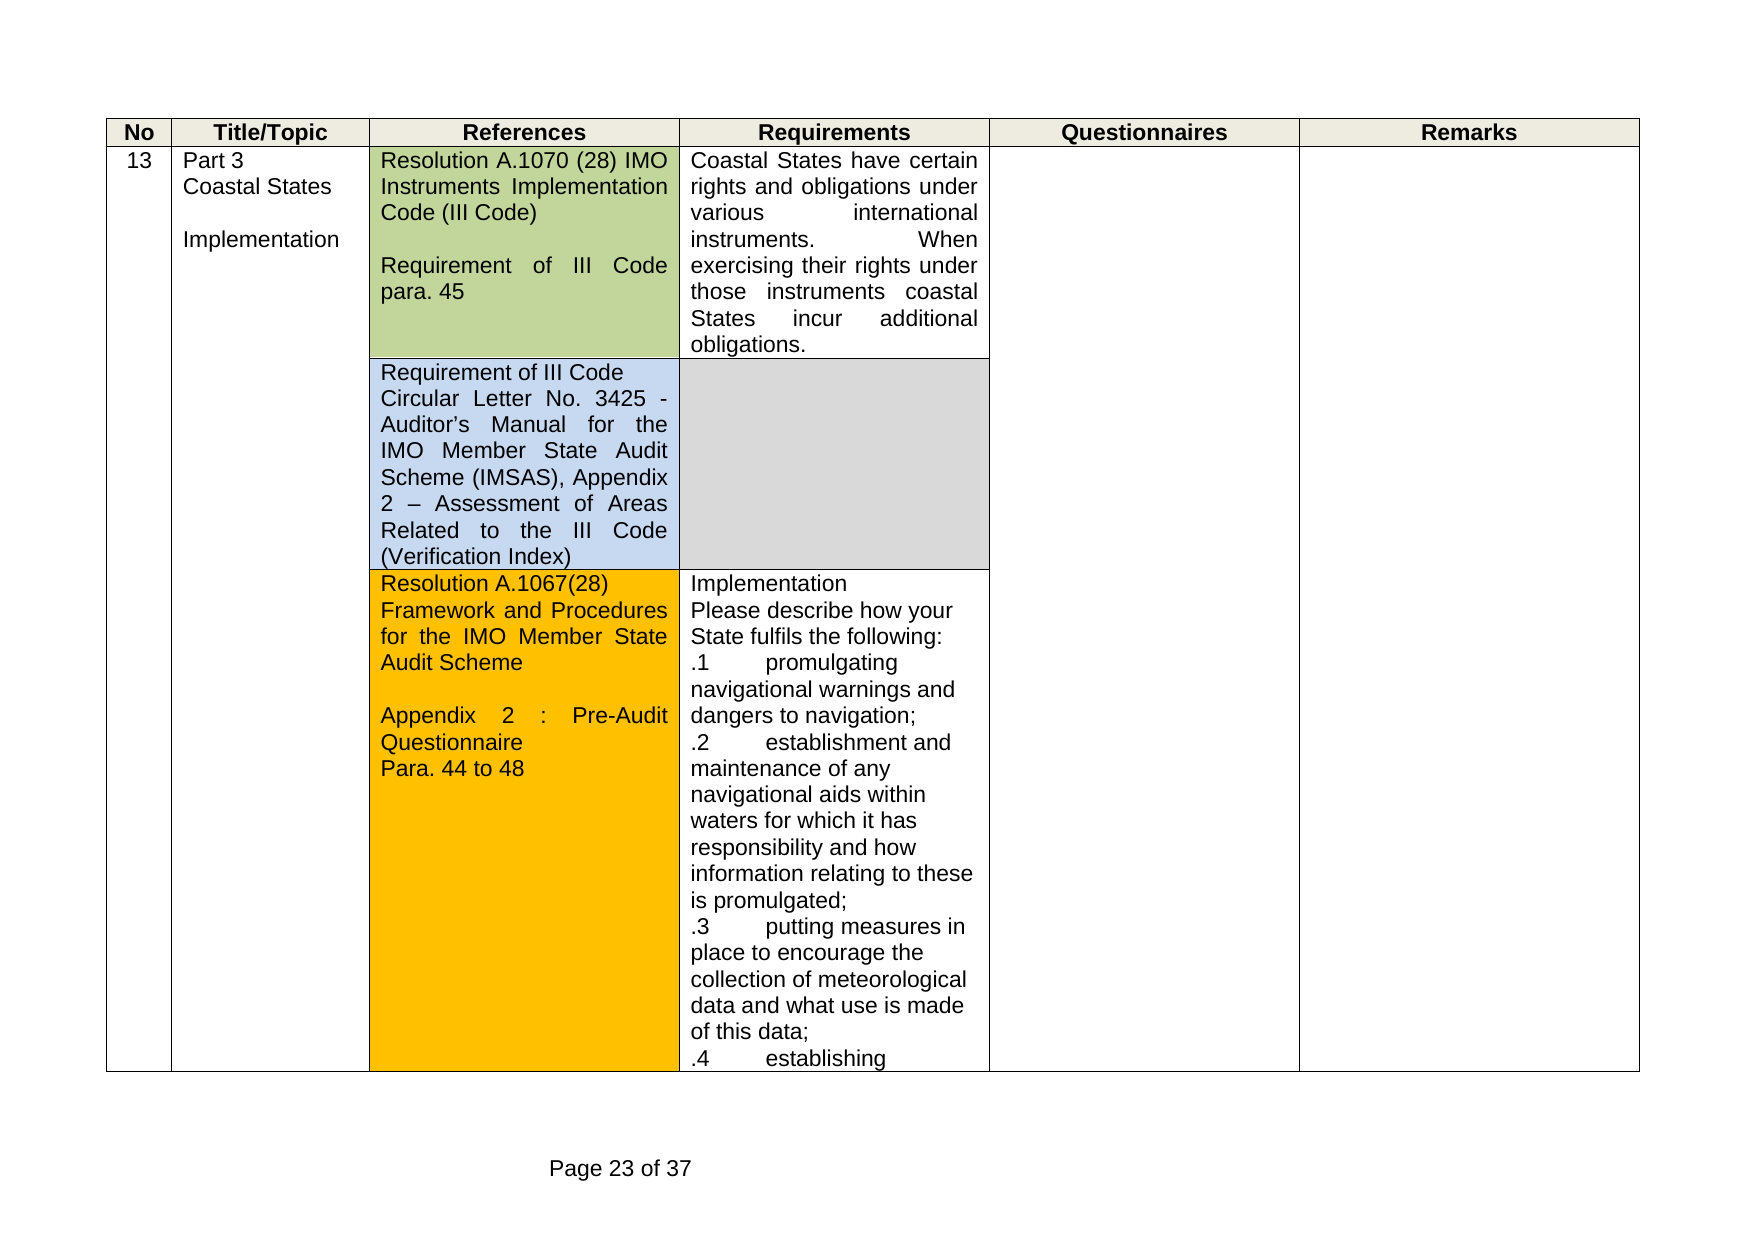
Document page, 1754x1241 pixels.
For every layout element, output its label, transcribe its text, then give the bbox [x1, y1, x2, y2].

table_header References [370, 119, 679, 146]
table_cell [370, 570, 679, 1071]
table_cell [680, 359, 989, 569]
table_cell 13 [107, 147, 171, 1071]
table_header Title/Topic [172, 119, 369, 146]
table_cell Coastal States have certain rights and obligations under various international instruments. When exercising their rights under those instruments coastal States incur additional obligations. [680, 147, 989, 357]
table_cell [1300, 147, 1639, 1071]
table_cell Resolution A.1070 (28) IMO Instruments Implementation Code (III Code) Requirement of III Code para. 45 [370, 147, 679, 357]
table_cell Requirement of III Code Circular Letter No. 3425 - Auditor’s Manual for the IMO Member State Audit Scheme (IMSAS), Appendix 2 – Assessment of Areas Related to the III Code (Verification Index) [370, 359, 679, 569]
table_header Remarks [1300, 119, 1639, 146]
table_cell Part 3 Coastal States Implementation [172, 147, 369, 1071]
table_header No [107, 119, 171, 146]
table_cell [990, 147, 1299, 1071]
table_header Questionnaires [990, 119, 1299, 146]
table_header Requirements [680, 119, 989, 146]
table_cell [680, 570, 989, 1071]
